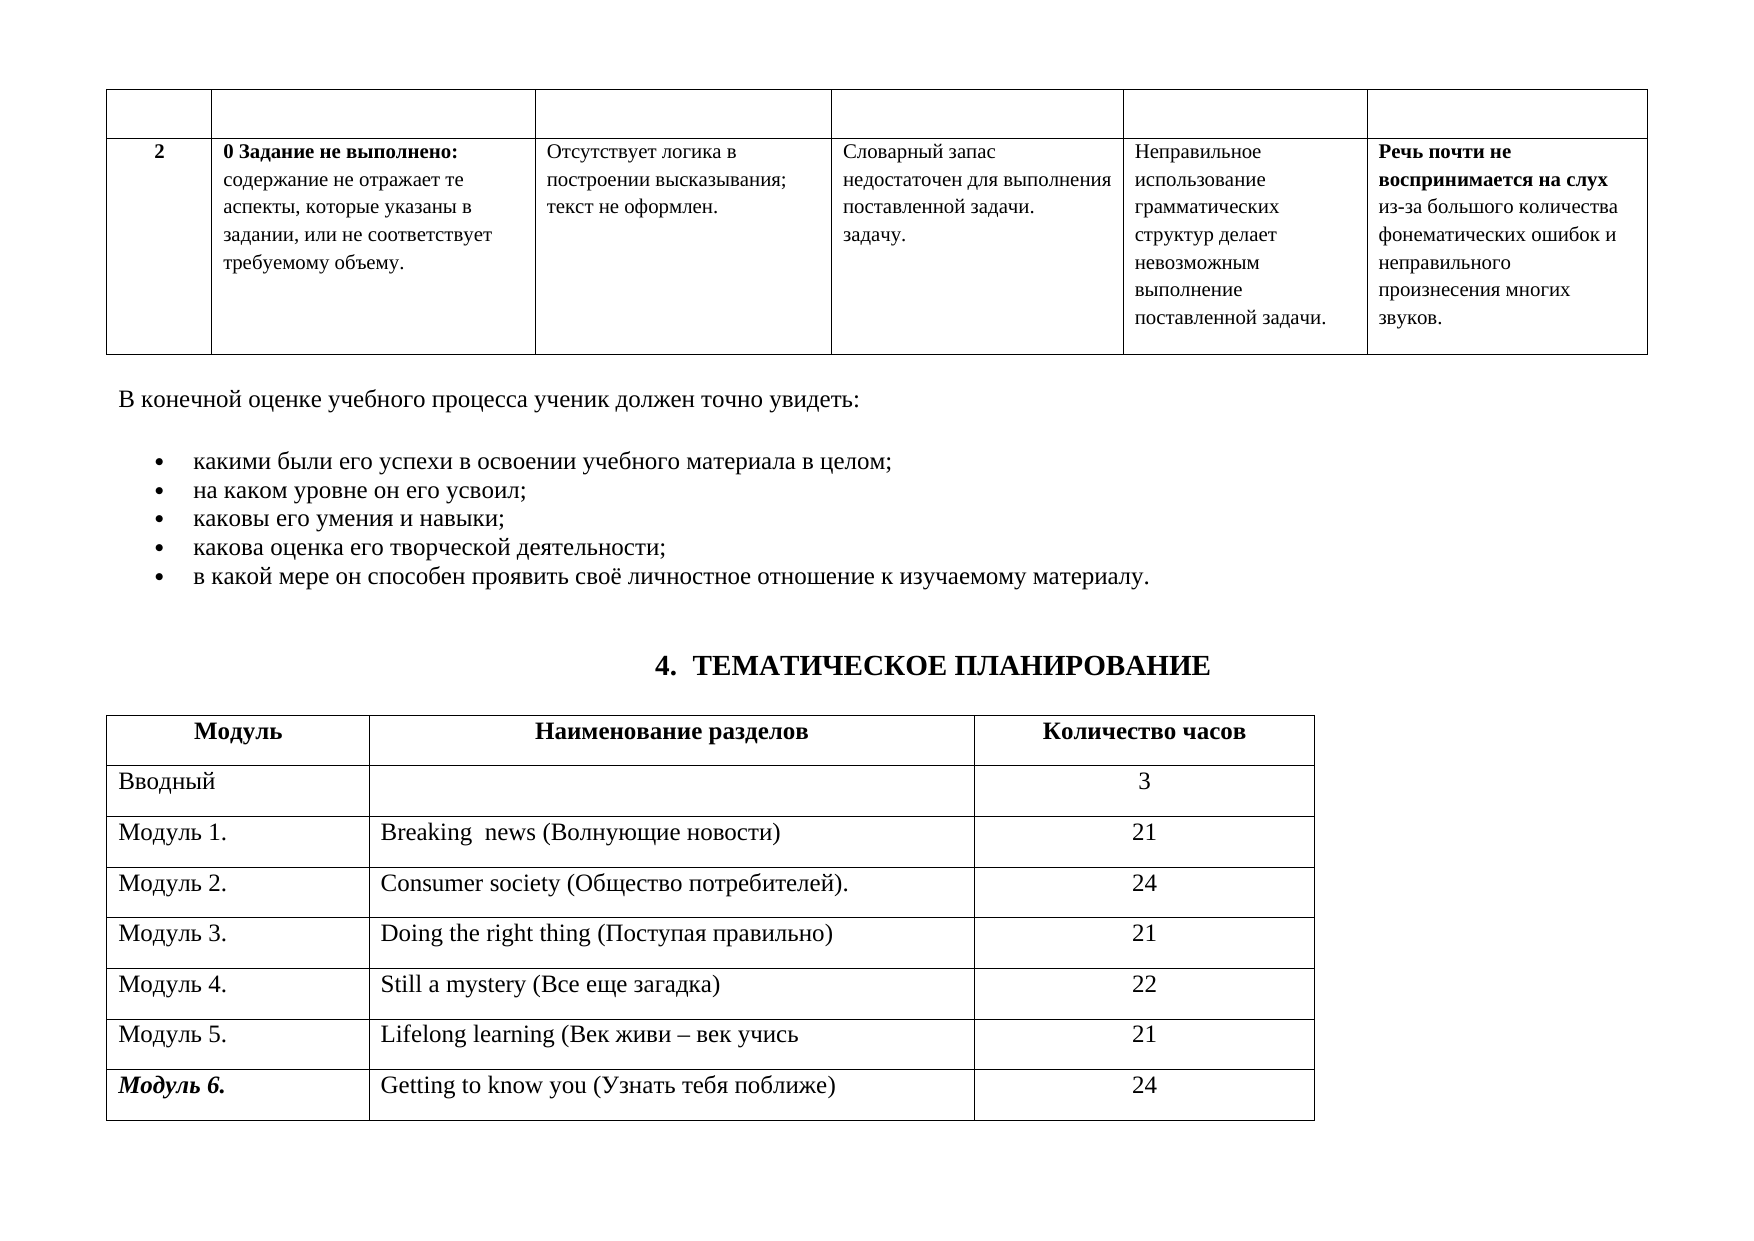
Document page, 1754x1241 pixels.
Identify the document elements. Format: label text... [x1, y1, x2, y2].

table_cell Getting to know you (Узнать тебя поближе) [370, 1070, 974, 1120]
table_cell 21 [975, 817, 1314, 867]
table_cell Речь почти не воспринимается на слух из-за большого количества фонематических ошибок и неправильного произнесения многих звуков. [1368, 139, 1647, 353]
table_cell Словарный запас недостаточен для выполнения поставленной задачи. задачу. [832, 139, 1123, 353]
table_cell Doing the right thing (Поступая правильно) [370, 918, 974, 968]
table_cell 21 [975, 918, 1314, 968]
table_cell Breaking news (Волнующие новости) [370, 817, 974, 867]
table_cell [370, 766, 974, 816]
table_header Модуль [107, 716, 369, 765]
table_cell 22 [975, 969, 1314, 1018]
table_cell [1124, 90, 1367, 138]
table_cell 24 [975, 868, 1314, 917]
table_header Наименование разделов [370, 716, 974, 765]
table_cell 24 [975, 1070, 1314, 1120]
list ТЕМАТИЧЕСКОЕ ПЛАНИРОВАНИЕ [231, 648, 1636, 681]
table_cell 0 Задание не выполнено: содержание не отражает те аспекты, которые указаны в задании, или не соответствует требуемому объему. [212, 139, 535, 353]
table_cell Модуль 3. [107, 918, 369, 968]
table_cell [1368, 90, 1647, 138]
table_cell Lifelong learning (Век живи – век учись [370, 1020, 974, 1069]
table_cell Still a mystery (Все еще загадка) [370, 969, 974, 1018]
table_cell Модуль 5. [107, 1020, 369, 1069]
table_cell Модуль 6. [107, 1070, 369, 1120]
table_cell 3 [975, 766, 1314, 816]
table_header Количество часов [975, 716, 1314, 765]
list какими были его успехи в освоении учебного материала в целом; [156, 446, 1636, 475]
table_cell Модуль 4. [107, 969, 369, 1018]
text В конечной оценке учебного процесса ученик должен точно увидеть: [118, 384, 1636, 412]
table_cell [832, 90, 1123, 138]
table_cell 2 [107, 139, 211, 353]
table_cell Вводный [107, 766, 369, 816]
table_cell Consumer society (Общество потребителей). [370, 868, 974, 917]
table_cell Модуль 2. [107, 868, 369, 917]
table_cell 21 [975, 1020, 1314, 1069]
table_cell Модуль 1. [107, 817, 369, 867]
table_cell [212, 90, 535, 138]
list каковы его умения и навыки; [156, 503, 1636, 532]
list на каком уровне он его усвоил; [156, 475, 1636, 503]
table_cell 3 [107, 90, 211, 138]
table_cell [536, 90, 831, 138]
table_cell Неправильное использование грамматических структур делает невозможным выполнение поставленной задачи. [1124, 139, 1367, 353]
table_cell Отсутствует логика в построении высказывания; текст не оформлен. [536, 139, 831, 353]
list какова оценка его творческой деятельности; [156, 532, 1636, 561]
list в какой мере он способен проявить своё личностное отношение к изучаемому материалу. [156, 561, 1636, 590]
